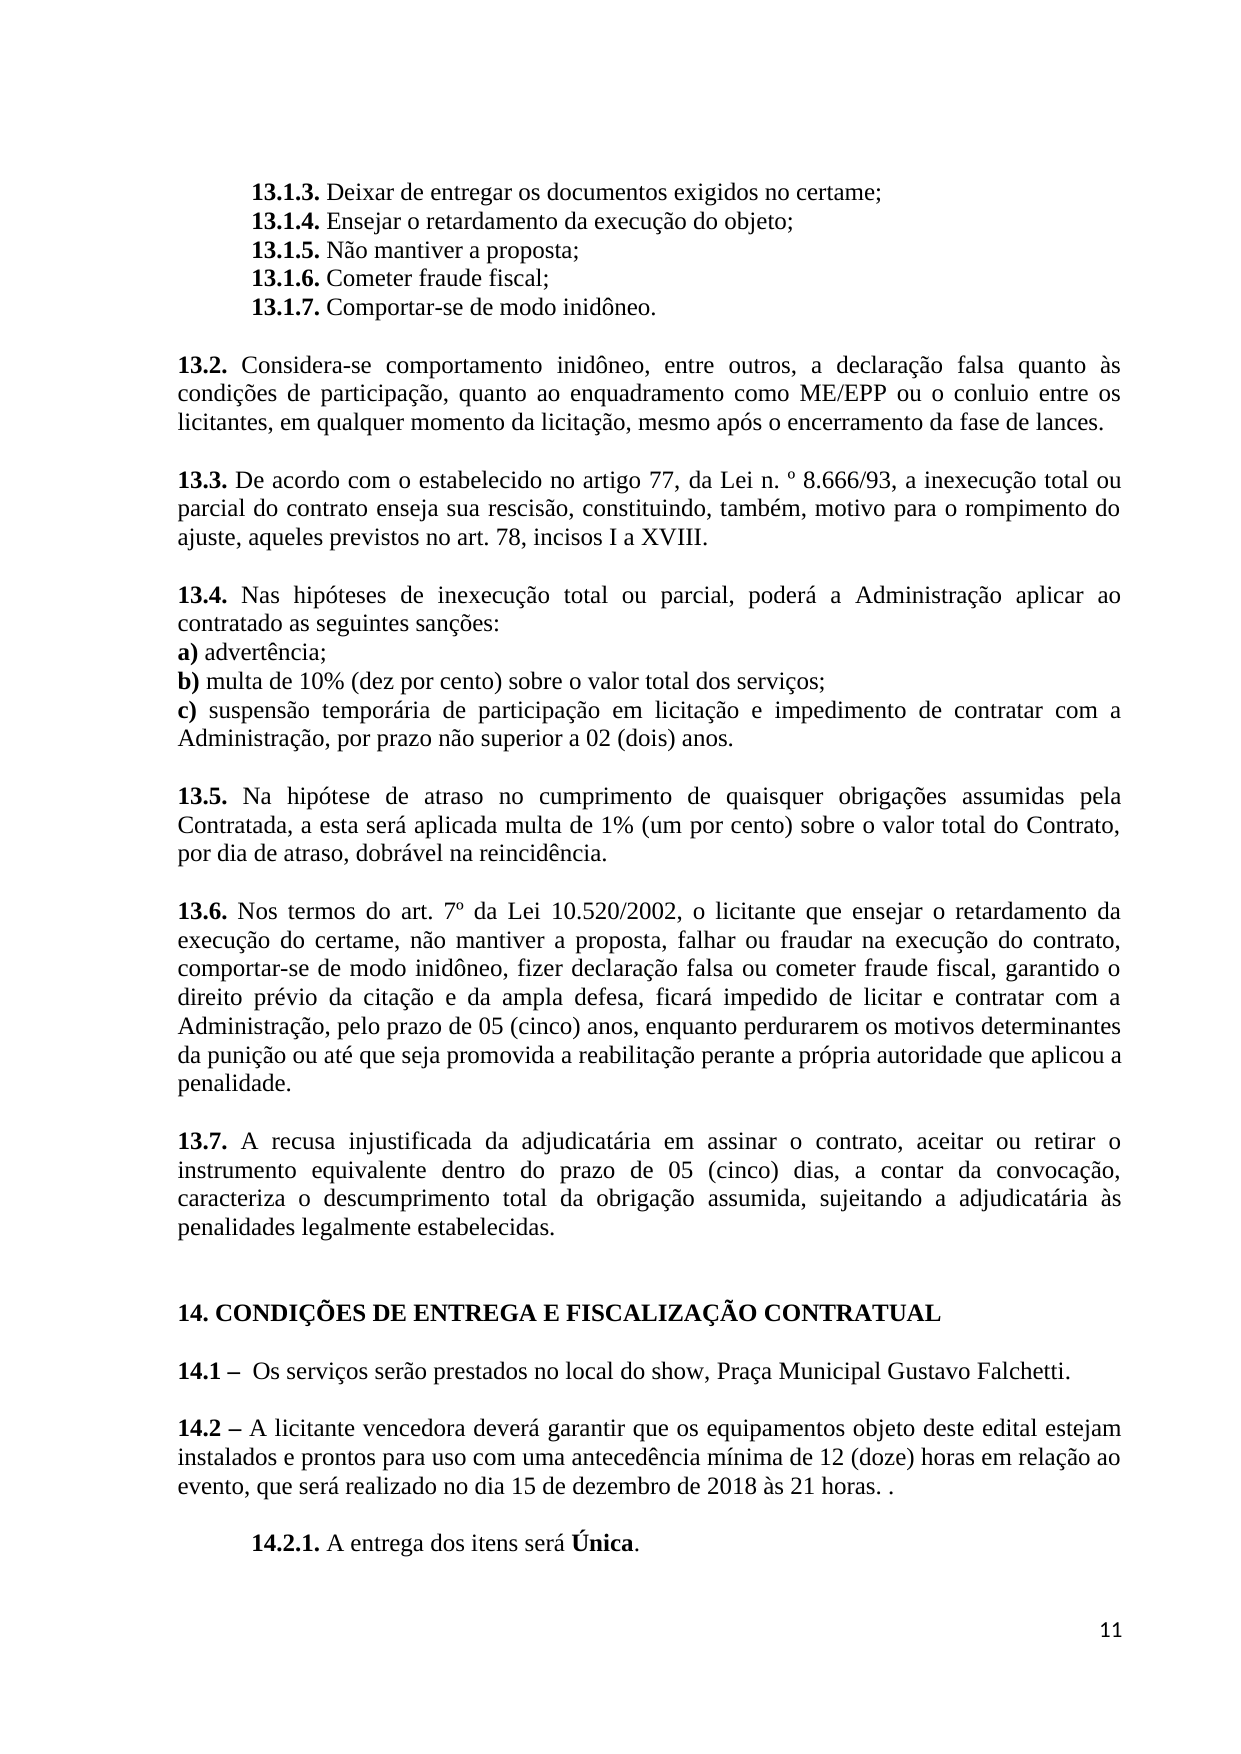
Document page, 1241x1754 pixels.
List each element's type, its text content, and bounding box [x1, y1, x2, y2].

text 13.1.5. Não mantiver a proposta; [177, 235, 1122, 263]
text b) multa de 10% (dez por cento) sobre o valor total dos serviços; [177, 666, 1122, 695]
text 13.1.7. Comportar-se de modo inidôneo. [177, 292, 1122, 321]
text 13.3. De acordo com o estabelecido no artigo 77, da Lei n. º 8.666/93, a inexecução total ou parcial do contrato enseja sua rescisão, constituindo, também, motivo para o rompimento do ajuste, aqueles previstos no art. 78, incisos I a XVIII. [177, 465, 1122, 551]
text 14.2 – A licitante vencedora deverá garantir que os equipamentos objeto deste edital estejam instalados e prontos para uso com uma antecedência mínima de 12 (doze) horas em relação ao evento, que será realizado no dia 15 de dezembro de 2018 às 21 horas. . [177, 1413, 1122, 1500]
text 14. CONDIÇÕES DE ENTREGA E FISCALIZAÇÃO CONTRATUAL [177, 1298, 1122, 1327]
text c) suspensão temporária de participação em licitação e impedimento de contratar com a Administração, por prazo não superior a 02 (dois) anos. [177, 695, 1122, 752]
text 13.4. Nas hipóteses de inexecução total ou parcial, poderá a Administração aplicar ao contratado as seguintes sanções: [177, 580, 1122, 637]
text a) advertência; [177, 637, 1122, 666]
text 13.6. Nos termos do art. 7º da Lei 10.520/2002, o licitante que ensejar o retardamento da execução do certame, não mantiver a proposta, falhar ou fraudar na execução do contrato, comportar-se de modo inidôneo, fizer declaração falsa ou cometer fraude fiscal, garantido o direito prévio da citação e da ampla defesa, ficará impedido de licitar e contratar com a Administração, pelo prazo de 05 (cinco) anos, enquanto perdurarem os motivos determinantes da punição ou até que seja promovida a reabilitação perante a própria autoridade que aplicou a penalidade. [177, 896, 1122, 1097]
text 13.5. Na hipótese de atraso no cumprimento de quaisquer obrigações assumidas pela Contratada, a esta será aplicada multa de 1% (um por cento) sobre o valor total do Contrato, por dia de atraso, dobrável na reincidência. [177, 781, 1122, 867]
text 13.1.6. Cometer fraude fiscal; [177, 263, 1122, 292]
text 14.2.1. A entrega dos itens será Única. [251, 1528, 1122, 1557]
text 13.7. A recusa injustificada da adjudicatária em assinar o contrato, aceitar ou retirar o instrumento equivalente dentro do prazo de 05 (cinco) dias, a contar da convocação, caracteriza o descumprimento total da obrigação assumida, sujeitando a adjudicatária às penalidades legalmente estabelecidas. [177, 1126, 1122, 1241]
text 13.2. Considera-se comportamento inidôneo, entre outros, a declaração falsa quanto às condições de participação, quanto ao enquadramento como ME/EPP ou o conluio entre os licitantes, em qualquer momento da licitação, mesmo após o encerramento da fase de lances. [177, 350, 1122, 436]
text 14.1 – Os serviços serão prestados no local do show, Praça Municipal Gustavo Falchetti. [177, 1356, 1122, 1385]
text 13.1.3. Deixar de entregar os documentos exigidos no certame; [177, 177, 1122, 206]
text 13.1.4. Ensejar o retardamento da execução do objeto; [177, 206, 1122, 235]
